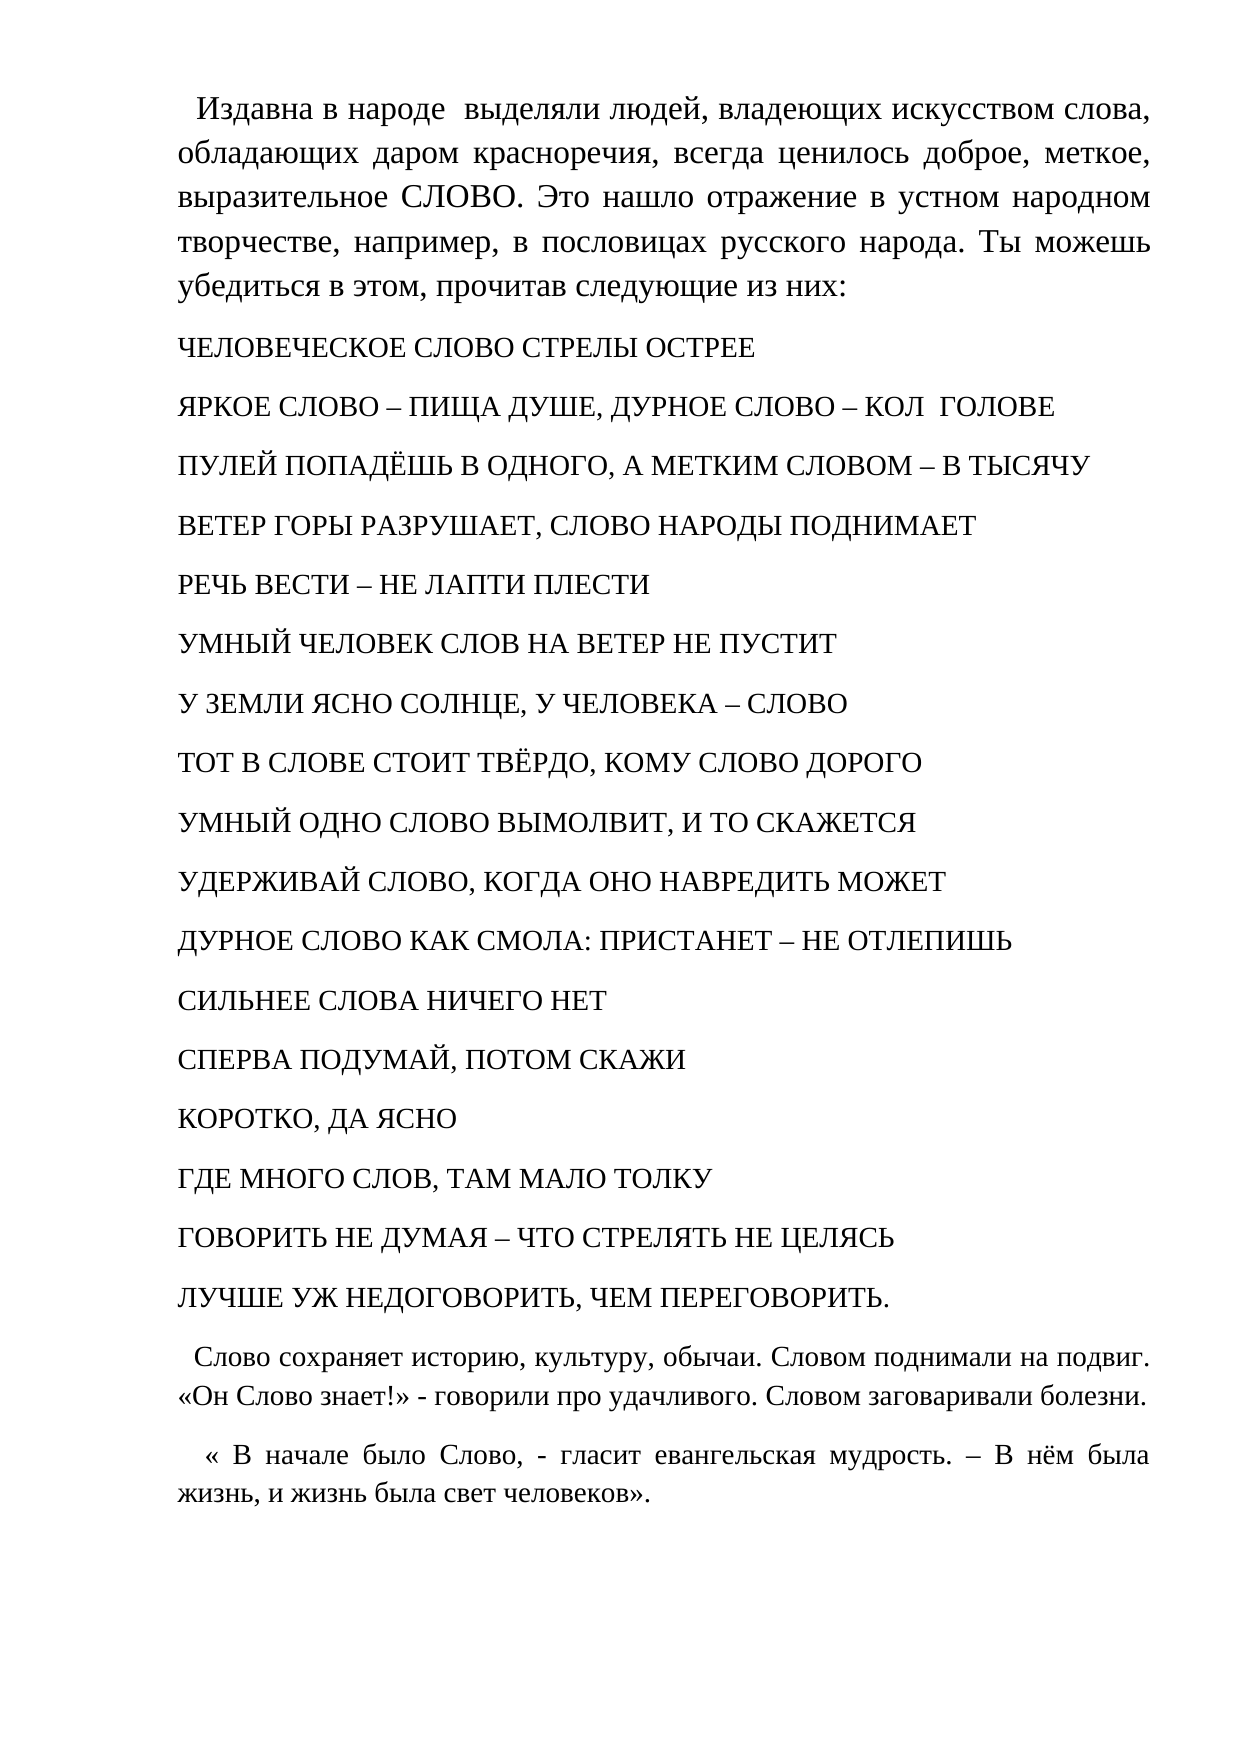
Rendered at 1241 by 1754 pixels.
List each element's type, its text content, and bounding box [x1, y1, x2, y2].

text СПЕРВА ПОДУМАЙ, ПОТОМ СКАЖИ [177, 1042, 1152, 1076]
text ВЕТЕР ГОРЫ РАЗРУШАЕТ, СЛОВО НАРОДЫ ПОДНИМАЕТ [177, 508, 1152, 541]
text У ЗЕМЛИ ЯСНО СОЛНЦЕ, У ЧЕЛОВЕКА – СЛОВО [177, 686, 1152, 719]
text СИЛЬНЕЕ СЛОВА НИЧЕГО НЕТ [177, 983, 1152, 1016]
text ЯРКОЕ СЛОВО – ПИЩА ДУШЕ, ДУРНОЕ СЛОВО – КОЛ ГОЛОВЕ [177, 389, 1152, 423]
text УДЕРЖИВАЙ СЛОВО, КОГДА ОНО НАВРЕДИТЬ МОЖЕТ [177, 864, 1152, 898]
text КОРОТКО, ДА ЯСНО [177, 1102, 1152, 1135]
text РЕЧЬ ВЕСТИ – НЕ ЛАПТИ ПЛЕСТИ [177, 567, 1152, 601]
text Слово сохраняет историю, культуру, обычаи. Словом поднимали на подвиг. «Он Слово знает!» - говорили про удачливого. Словом заговаривали болезни. [177, 1339, 1152, 1411]
text ПУЛЕЙ ПОПАДЁШЬ В ОДНОГО, А МЕТКИМ СЛОВОМ – В ТЫСЯЧУ [177, 448, 1152, 482]
text ТОТ В СЛОВЕ СТОИТ ТВЁРДО, КОМУ СЛОВО ДОРОГО [177, 745, 1152, 779]
text « В начале было Слово, - гласит евангельская мудрость. – В нём была жизнь, и жизнь была свет человеков». [177, 1437, 1152, 1509]
text УМНЫЙ ОДНО СЛОВО ВЫМОЛВИТ, И ТО СКАЖЕТСЯ [177, 805, 1152, 838]
text ГДЕ МНОГО СЛОВ, ТАМ МАЛО ТОЛКУ [177, 1161, 1152, 1194]
text Издавна в народе выделяли людей, владеющих искусством слова, обладающих даром красноречия, всегда ценилось доброе, меткое, выразительное СЛОВО. Это нашло отражение в устном народном творчестве, например, в пословицах русского народа. Ты можешь убедиться в этом, прочитав следующие из них: [177, 89, 1152, 303]
text ГОВОРИТЬ НЕ ДУМАЯ – ЧТО СТРЕЛЯТЬ НЕ ЦЕЛЯСЬ [177, 1220, 1152, 1254]
text ЛУЧШЕ УЖ НЕДОГОВОРИТЬ, ЧЕМ ПЕРЕГОВОРИТЬ. [177, 1280, 1152, 1313]
text ЧЕЛОВЕЧЕСКОЕ СЛОВО СТРЕЛЫ ОСТРЕЕ [177, 330, 1152, 363]
text ДУРНОЕ СЛОВО КАК СМОЛА: ПРИСТАНЕТ – НЕ ОТЛЕПИШЬ [177, 923, 1152, 957]
text УМНЫЙ ЧЕЛОВЕК СЛОВ НА ВЕТЕР НЕ ПУСТИТ [177, 627, 1152, 660]
